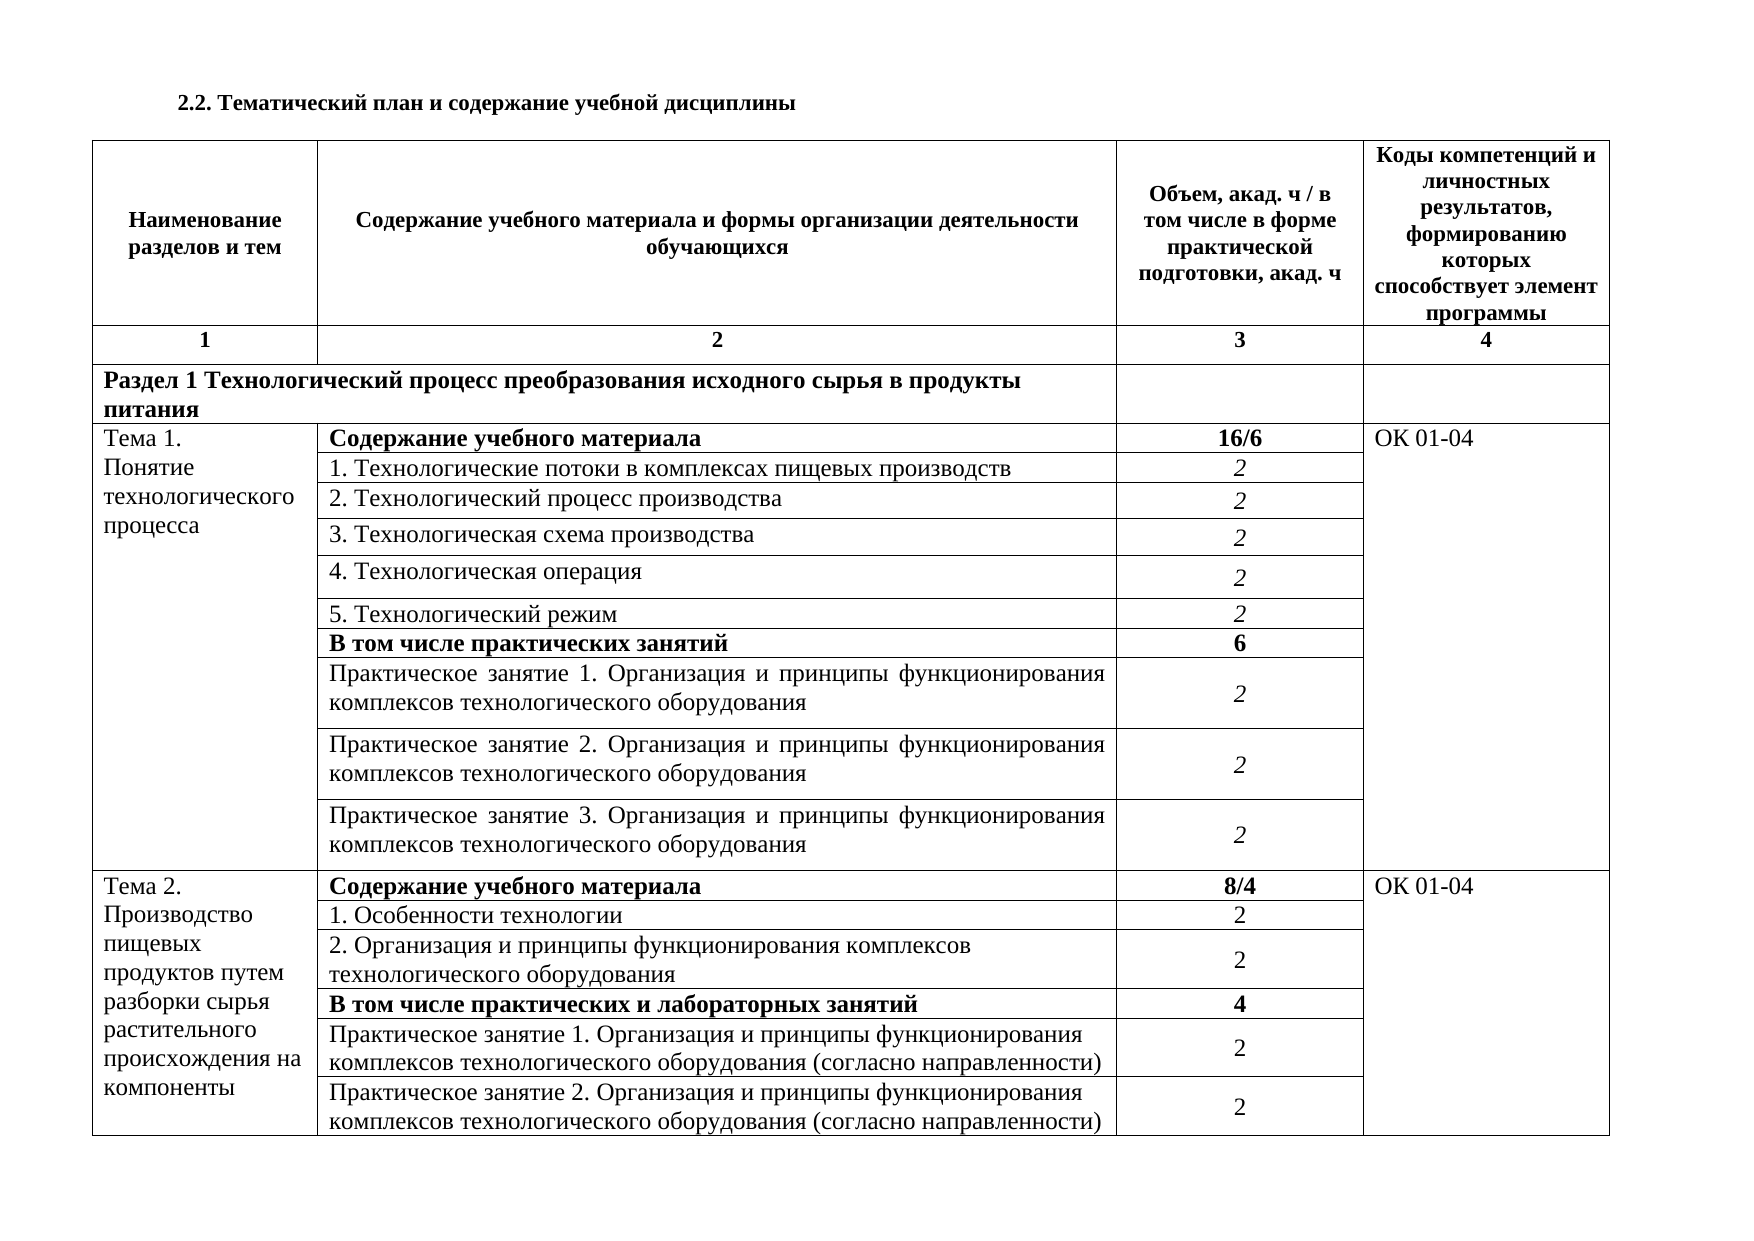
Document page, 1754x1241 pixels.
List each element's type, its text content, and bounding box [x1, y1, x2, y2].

table_cell Практическое занятие 2. Организация и принципы функционирования комплексов технологического оборудования (согласно направленности) [318, 1077, 1116, 1135]
table_cell 5. Технологический режим [318, 599, 1116, 627]
table_cell 2 [1117, 930, 1363, 988]
table_header Объем, акад. ч / в том числе в форме практической подготовки, акад. ч [1117, 141, 1363, 325]
table_cell 2 [1117, 729, 1363, 799]
table_cell Практическое занятие 1. Организация и принципы функционирования комплексов технологического оборудования (согласно направленности) [318, 1019, 1116, 1076]
table_cell Практическое занятие 1. Организация и принципы функционирования комплексов технологического оборудования [318, 658, 1116, 728]
table_cell 2 [1117, 800, 1363, 870]
table_cell 2 [1117, 519, 1363, 555]
table_cell 6 [1117, 629, 1363, 657]
table_cell 4 [1117, 989, 1363, 1018]
table_cell Практическое занятие 2. Организация и принципы функционирования комплексов технологического оборудования [318, 729, 1116, 799]
table_cell 8/4 [1117, 871, 1363, 899]
table_cell 2 [1117, 658, 1363, 728]
table_cell 2 [1117, 599, 1363, 627]
table_header Наименование разделов и тем [93, 141, 317, 325]
table_cell 2 [1117, 556, 1363, 598]
table_cell 2 [1117, 1077, 1363, 1135]
table_cell 3. Технологическая схема производства [318, 519, 1116, 555]
table_cell Практическое занятие 3. Организация и принципы функционирования комплексов технологического оборудования [318, 800, 1116, 870]
table_cell Содержание учебного материала [318, 424, 1116, 452]
table_cell 2. Технологический процесс производства [318, 483, 1116, 518]
table_cell 2 [1117, 453, 1363, 482]
table_cell [1117, 365, 1363, 422]
table_cell 16/6 [1117, 424, 1363, 452]
table_header Коды компетенций и личностных результатов, формированию которых способствует элемент программы [1364, 141, 1609, 325]
table_cell 3 [1117, 326, 1363, 364]
table_cell 4. Технологическая операция [318, 556, 1116, 598]
table_cell Раздел 1 Технологический процесс преобразования исходного сырья в продукты питания [93, 365, 1116, 422]
table_cell 2 [318, 326, 1116, 364]
table_cell Тема 2. Производство пищевых продуктов путем разборки сырья растительного происхождения на компоненты [93, 871, 317, 1135]
table_cell Тема 1. Понятие технологического процесса [93, 424, 317, 870]
table_cell [1364, 365, 1609, 422]
table_cell 1 [93, 326, 317, 364]
table_cell 4 [1364, 326, 1609, 364]
table_cell 2 [1117, 901, 1363, 929]
table_cell ОК 01-04 [1364, 424, 1609, 870]
table_cell В том числе практических занятий [318, 629, 1116, 657]
table_cell В том числе практических и лабораторных занятий [318, 989, 1116, 1018]
table_cell 1. Особенности технологии [318, 901, 1116, 929]
table_cell 2. Организация и принципы функционирования комплексов технологического оборудования [318, 930, 1116, 988]
table_cell ОК 01-04 [1364, 871, 1609, 1135]
table_cell 2 [1117, 1019, 1363, 1076]
table_header Содержание учебного материала и формы организации деятельности обучающихся [318, 141, 1116, 325]
table_cell Содержание учебного материала [318, 871, 1116, 899]
table_cell 2 [1117, 483, 1363, 518]
text 2.2. Тематический план и содержание учебной дисциплины [103, 89, 1636, 115]
table_cell 1. Технологические потоки в комплексах пищевых производств [318, 453, 1116, 482]
